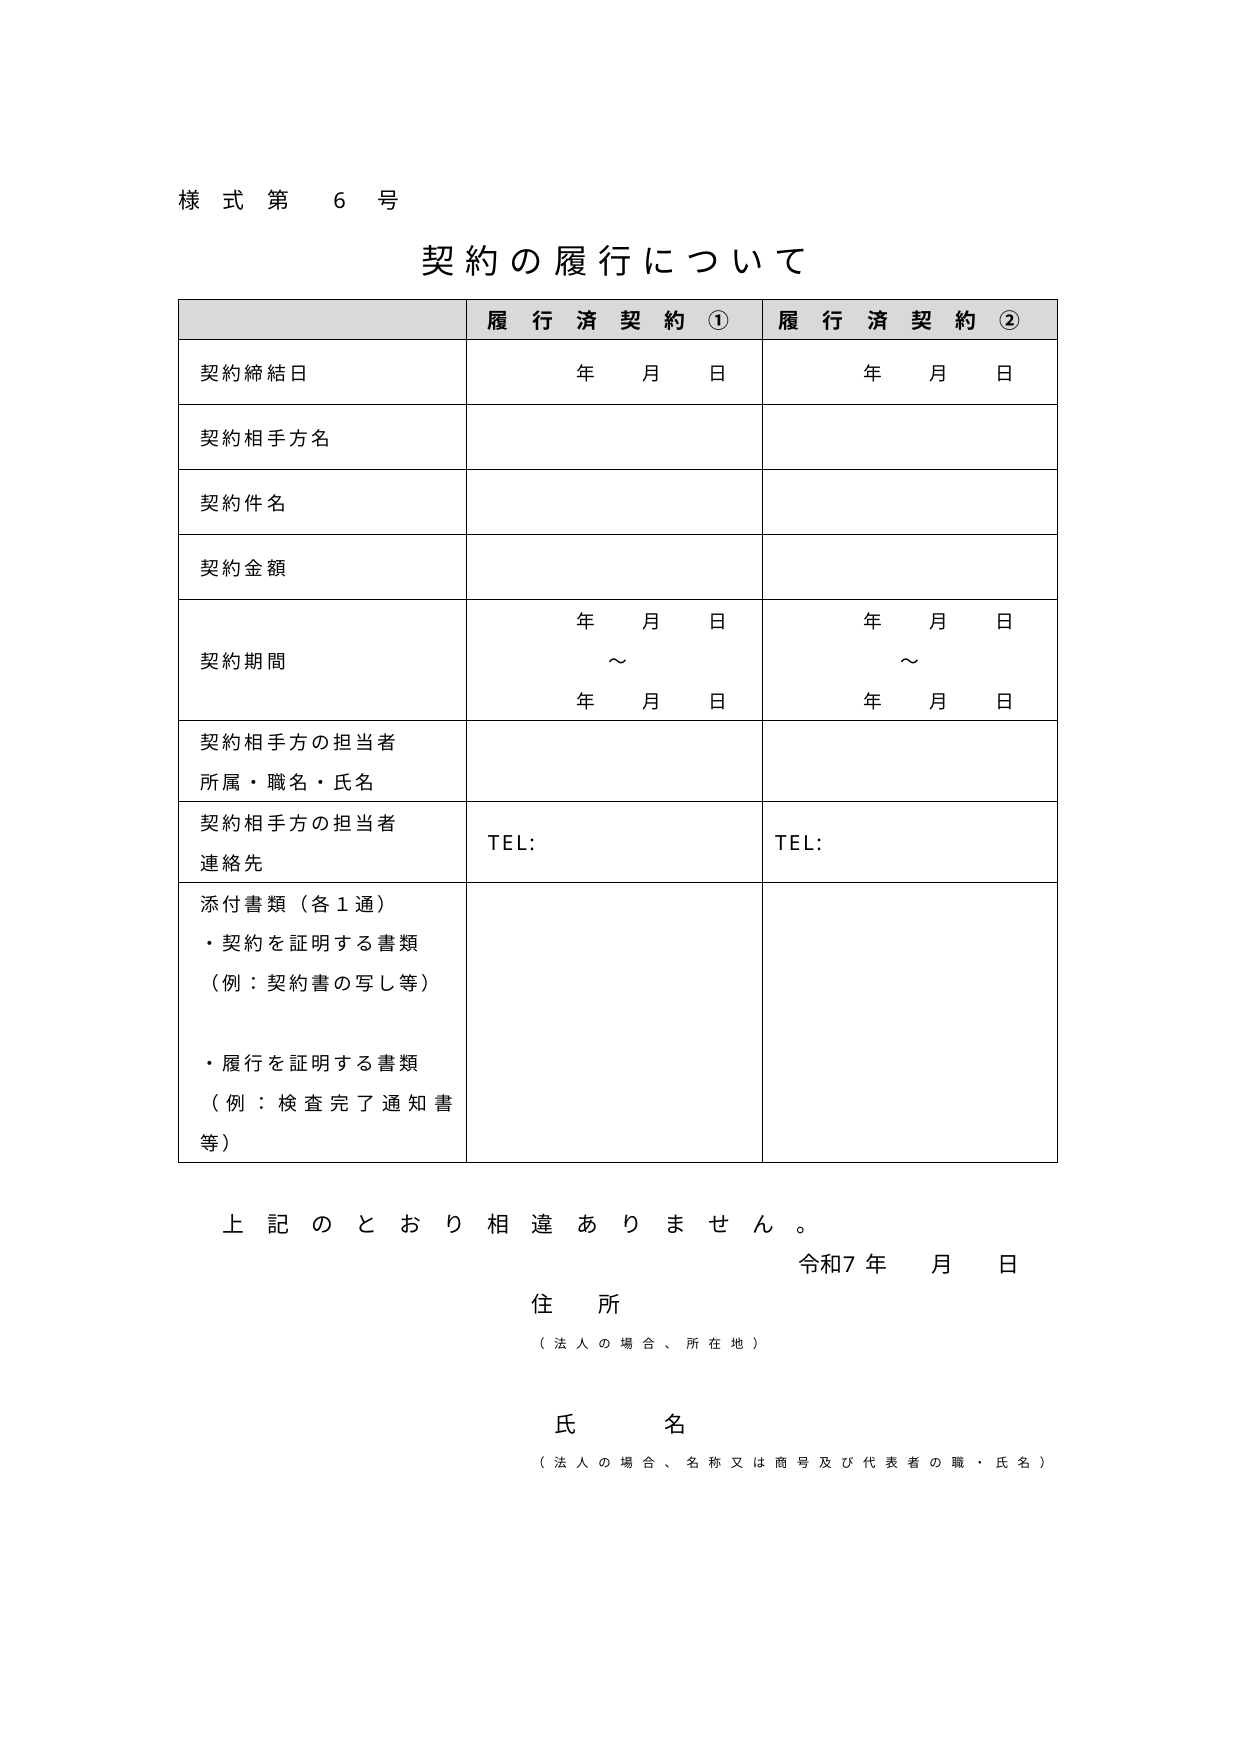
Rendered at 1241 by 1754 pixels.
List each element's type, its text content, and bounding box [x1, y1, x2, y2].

table_cell [763, 470, 1057, 534]
table_cell [467, 535, 762, 599]
table_cell [467, 470, 762, 534]
table_cell 年 月 日 [763, 340, 1057, 404]
text 住 所 [178, 1283, 1062, 1323]
table_cell [763, 535, 1057, 599]
table_cell [467, 883, 762, 1162]
table_header 履行済契約① [467, 300, 762, 339]
table_cell 年 月 日 ～ 年 月 日 [763, 600, 1057, 720]
text 上記のとおり相違ありません。 [178, 1203, 1062, 1243]
table_cell [763, 721, 1057, 801]
table_header [179, 300, 466, 339]
table_cell 契約期間 [179, 600, 466, 720]
table_cell [763, 883, 1057, 1162]
text 氏 名 [178, 1402, 1062, 1442]
table_cell 契約締結日 [179, 340, 466, 404]
table_cell [763, 405, 1057, 469]
text （法人の場合、所在地） [178, 1323, 1062, 1363]
table_cell 契約件名 [179, 470, 466, 534]
table_cell 契約相手方の担当者 所属・職名・氏名 [179, 721, 466, 801]
table_cell TEL: [467, 802, 762, 882]
table_header 履行済契約② [763, 300, 1057, 339]
table_cell 年 月 日 ～ 年 月 日 [467, 600, 762, 720]
text 契約の履行について [178, 219, 1062, 298]
table_cell [467, 405, 762, 469]
table_cell 年 月 日 [467, 340, 762, 404]
text （法人の場合、名称又は商号及び代表者の職・氏名） [178, 1442, 1062, 1482]
table_cell 契約相手方名 [179, 405, 466, 469]
table_cell 契約金額 [179, 535, 466, 599]
table_cell 契約相手方の担当者 連絡先 [179, 802, 466, 882]
text 様式第6号 [178, 179, 1062, 219]
table_cell [467, 721, 762, 801]
table_cell TEL: [763, 802, 1057, 882]
table_cell 添付書類（各１通） ・契約を証明する書類 （例：契約書の写し等） ・履行を証明する書類 （例：検査完了通知書等） [179, 883, 466, 1162]
text 令和7年 月 日 [178, 1243, 1019, 1283]
